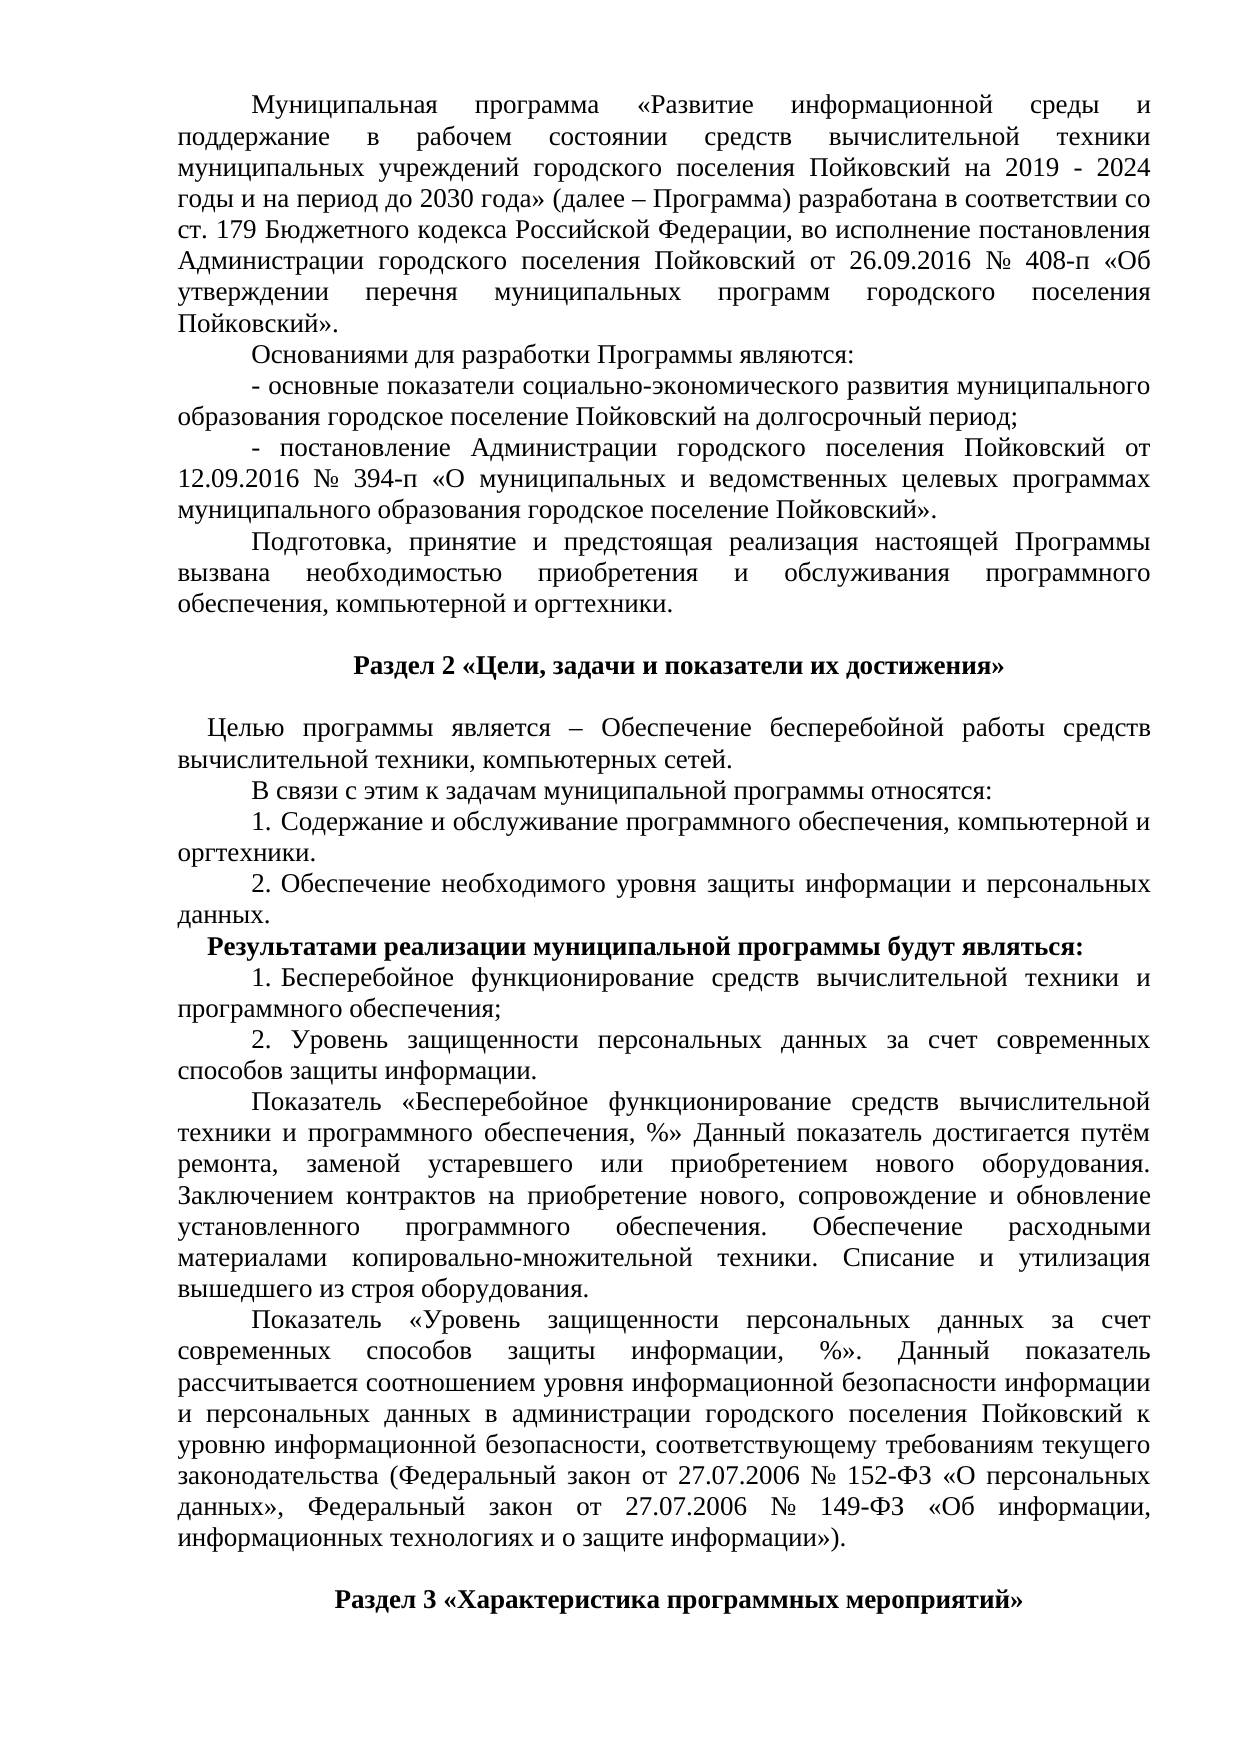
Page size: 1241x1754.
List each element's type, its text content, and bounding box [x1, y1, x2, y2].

text Целью программы является – Обеспечение бесперебойной работы средств вычислительной техники, компьютерных сетей. [177, 712, 1152, 774]
text В связи с этим к задачам муниципальной программы относятся: [177, 774, 1152, 805]
list Обеспечение необходимого уровня защиты информации и персональных данных. [177, 867, 1152, 929]
text - постановление Администрации городского поселения Пойковский от 12.09.2016 № 394-п «О муниципальных и ведомственных целевых программах муниципального образования городское поселение Пойковский». [177, 431, 1152, 525]
text Муниципальная программа «Развитие информационной среды и поддержание в рабочем состоянии средств вычислительной техники муниципальных учреждений городского поселения Пойковский на 2019 - 2024 годы и на период до 2030 года» (далее – Программа) разработана в соответствии со ст. 179 Бюджетного кодекса Российской Федерации, во исполнение постановления Администрации городского поселения Пойковский от 26.09.2016 № 408-п «Об утверждении перечня муниципальных программ городского поселения Пойковский». [177, 89, 1152, 338]
text Показатель «Бесперебойное функционирование средств вычислительной техники и программного обеспечения, %» Данный показатель достигается путём ремонта, заменой устаревшего или приобретением нового оборудования. Заключением контрактов на приобретение нового, сопровождение и обновление установленного программного обеспечения. Обеспечение расходными материалами копировально-множительной техники. Списание и утилизация вышедшего из строя оборудования. [177, 1085, 1152, 1303]
list Результатами реализации муниципальной программы будут являться: [177, 929, 1152, 961]
list Содержание и обслуживание программного обеспечения, компьютерной и оргтехники. [177, 805, 1152, 867]
text 2. Уровень защищенности персональных данных за счет современных способов защиты информации. [177, 1023, 1152, 1085]
text Показатель «Уровень защищенности персональных данных за счет современных способов защиты информации, %». Данный показатель рассчитывается соотношением уровня информационной безопасности информации и персональных данных в администрации городского поселения Пойковский к уровню информационной безопасности, соответствующему требованиям текущего законодательства (Федеральный закон от 27.07.2006 № 152-ФЗ «О персональных данных», Федеральный закон от 27.07.2006 № 149-ФЗ «Об информации, информационных технологиях и о защите информации»). [177, 1303, 1152, 1552]
text Основаниями для разработки Программы являются: [177, 338, 1152, 369]
text Раздел 2 «Цели, задачи и показатели их достижения» [177, 649, 1152, 680]
text Раздел 3 «Характеристика программных мероприятий» [177, 1584, 1152, 1615]
text Подготовка, принятие и предстоящая реализация настоящей Программы вызвана необходимостью приобретения и обслуживания программного обеспечения, компьютерной и оргтехники. [177, 525, 1152, 618]
text - основные показатели социально-экономического развития муниципального образования городское поселение Пойковский на долгосрочный период; [177, 369, 1152, 431]
text 1. Бесперебойное функционирование средств вычислительной техники и программного обеспечения; [177, 961, 1152, 1023]
